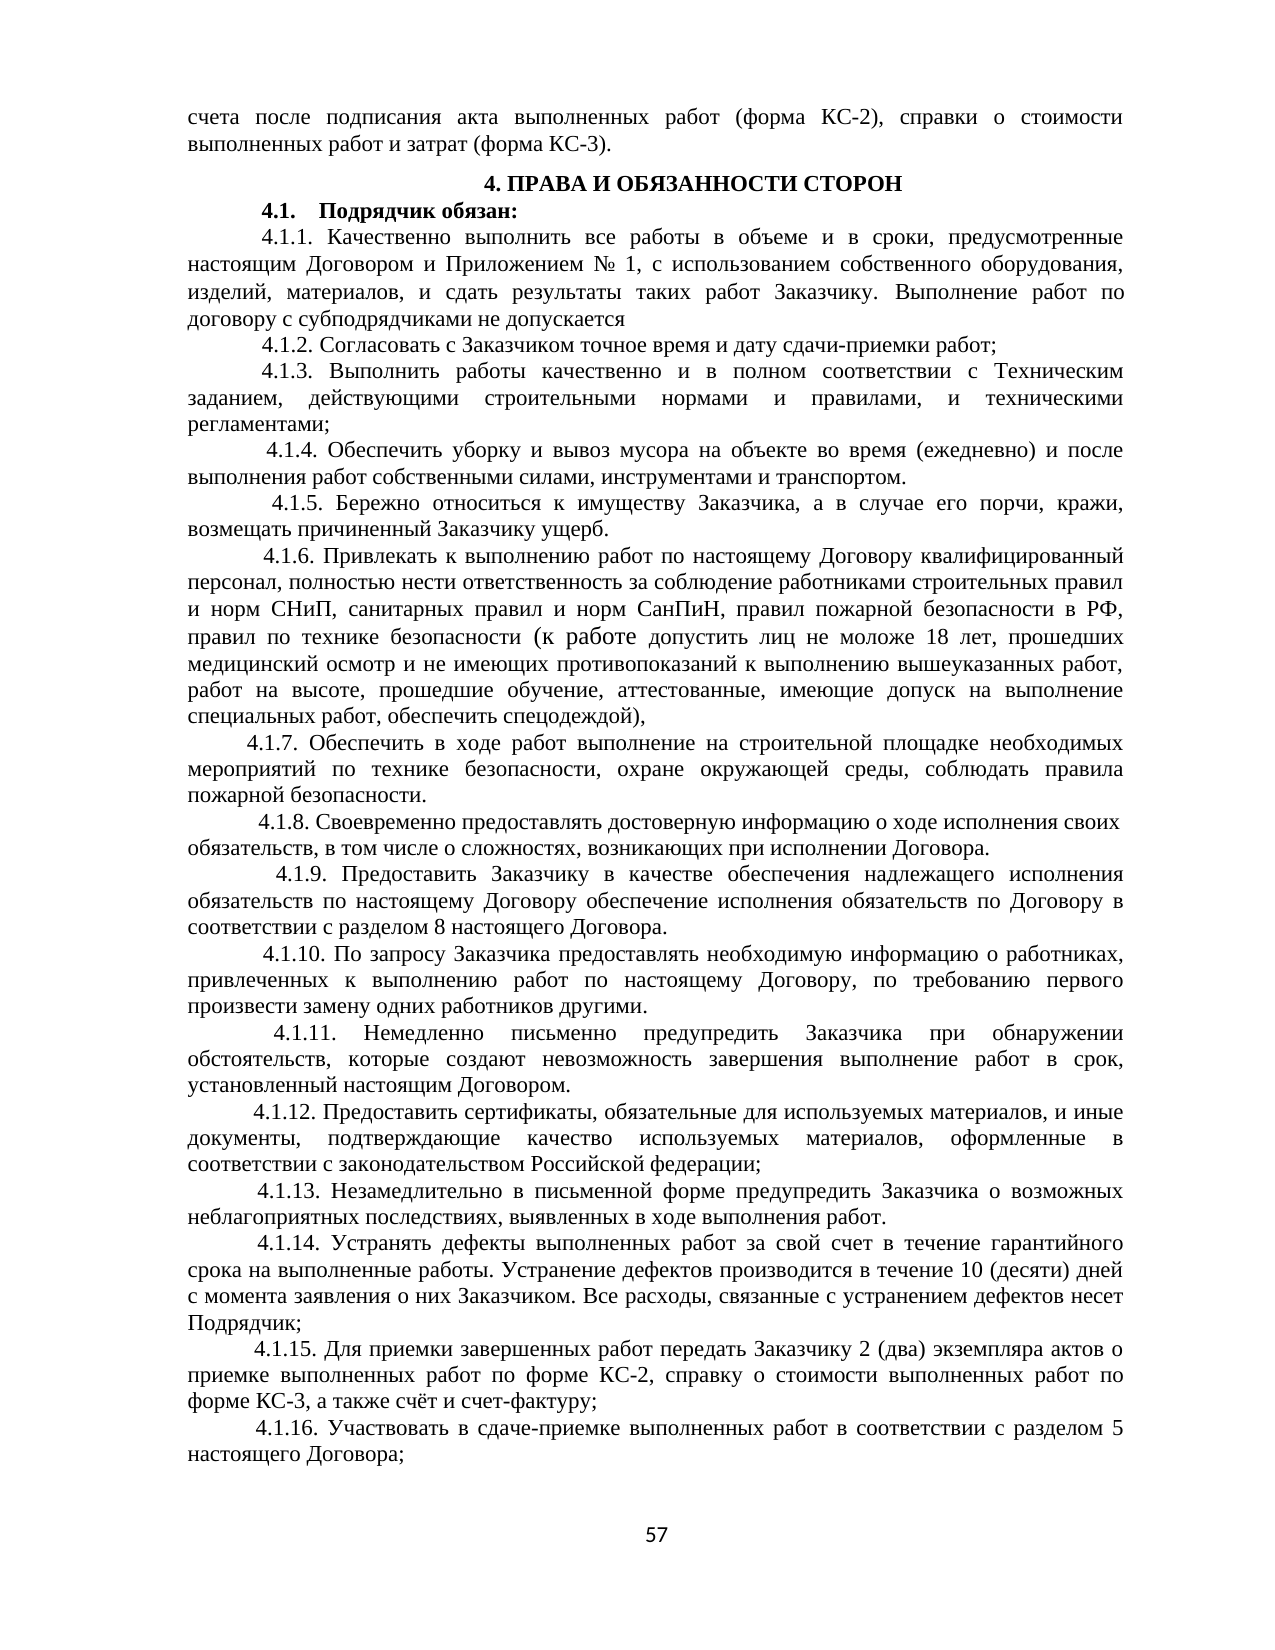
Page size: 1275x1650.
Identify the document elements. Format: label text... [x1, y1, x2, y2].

text 4.1.3. Выполнить работы качественно и в полном соответствии с Техническим заданием, действующими строительными нормами и правилами, и техническими регламентами; [187, 357, 1125, 436]
text 4.1.5. Бережно относиться к имуществу Заказчика, а в случае его порчи, кражи, возмещать причиненный Заказчику ущерб. [187, 489, 1125, 542]
text 4.1.11. Немедленно письменно предупредить Заказчика при обнаружении обстоятельств, которые создают невозможность завершения выполнение работ в срок, установленный настоящим Договором. [187, 1019, 1125, 1098]
text 4.1.13. Незамедлительно в письменной форме предупредить Заказчика о возможных неблагоприятных последствиях, выявленных в ходе выполнения работ. [187, 1177, 1125, 1229]
text 4.1.2. Согласовать с Заказчиком точное время и дату сдачи-приемки работ; [187, 331, 1125, 357]
text 4.1.1. Качественно выполнить все работы в объеме и в сроки, предусмотренные настоящим Договором и Приложением № 1, с использованием собственного оборудования, изделий, материалов, и сдать результаты таких работ Заказчику. Выполнение работ по договору с субподрядчиками не допускается [187, 223, 1125, 331]
text 4.1.15. Для приемки завершенных работ передать Заказчику 2 (два) экземпляра актов о приемке выполненных работ по форме КС-2, справку о стоимости выполненных работ по форме КС-3, а также счёт и счет-фактуру; [187, 1335, 1125, 1414]
text 4.1.8. Своевременно предоставлять достоверную информацию о ходе исполнения своих обязательств, в том числе о сложностях, возникающих при исполнении Договора. [187, 808, 1125, 861]
text 4.1.6. Привлекать к выполнению работ по настоящему Договору квалифицированный персонал, полностью нести ответственность за соблюдение работниками строительных правил и норм СНиП, санитарных правил и норм СанПиН, правил пожарной безопасности в РФ, правил по технике безопасности (к работе допустить лиц не моложе 18 лет, прошедших медицинский осмотр и не имеющих противопоказаний к выполнению вышеуказанных работ, работ на высоте, прошедшие обучение, аттестованные, имеющие допуск на выполнение специальных работ, обеспечить спецодеждой), [187, 542, 1125, 729]
text 4.1.16. Участвовать в сдаче-приемке выполненных работ в соответствии с разделом 5 настоящего Договора; [187, 1414, 1125, 1467]
text 4.1.9. Предоставить Заказчику в качестве обеспечения надлежащего исполнения обязательств по настоящему Договору обеспечение исполнения обязательств по Договору в соответствии с разделом 8 настоящего Договора. [187, 861, 1125, 939]
text 4. ПРАВА И ОБЯЗАННОСТИ СТОРОН [187, 171, 1125, 197]
text 4.1. Подрядчик обязан: [187, 197, 1125, 223]
text 4.1.4. Обеспечить уборку и вывоз мусора на объекте во время (ежедневно) и после выполнения работ собственными силами, инструментами и транспортом. [187, 436, 1125, 489]
text 4.1.7. Обеспечить в ходе работ выполнение на строительной площадке необходимых мероприятий по технике безопасности, охране окружающей среды, соблюдать правила пожарной безопасности. [187, 729, 1125, 808]
text 4.1.14. Устранять дефекты выполненных работ за свой счет в течение гарантийного срока на выполненные работы. Устранение дефектов производится в течение 10 (десяти) дней с момента заявления о них Заказчиком. Все расходы, связанные с устранением дефектов несет Подрядчик; [187, 1229, 1125, 1335]
text 4.1.12. Предоставить сертификаты, обязательные для используемых материалов, и иные документы, подтверждающие качество используемых материалов, оформленные в соответствии с законодательством Российской федерации; [187, 1098, 1125, 1177]
text 4.1.10. По запросу Заказчика предоставлять необходимую информацию о работниках, привлеченных к выполнению работ по настоящему Договору, по требованию первого произвести замену одних работников другими. [187, 939, 1125, 1019]
